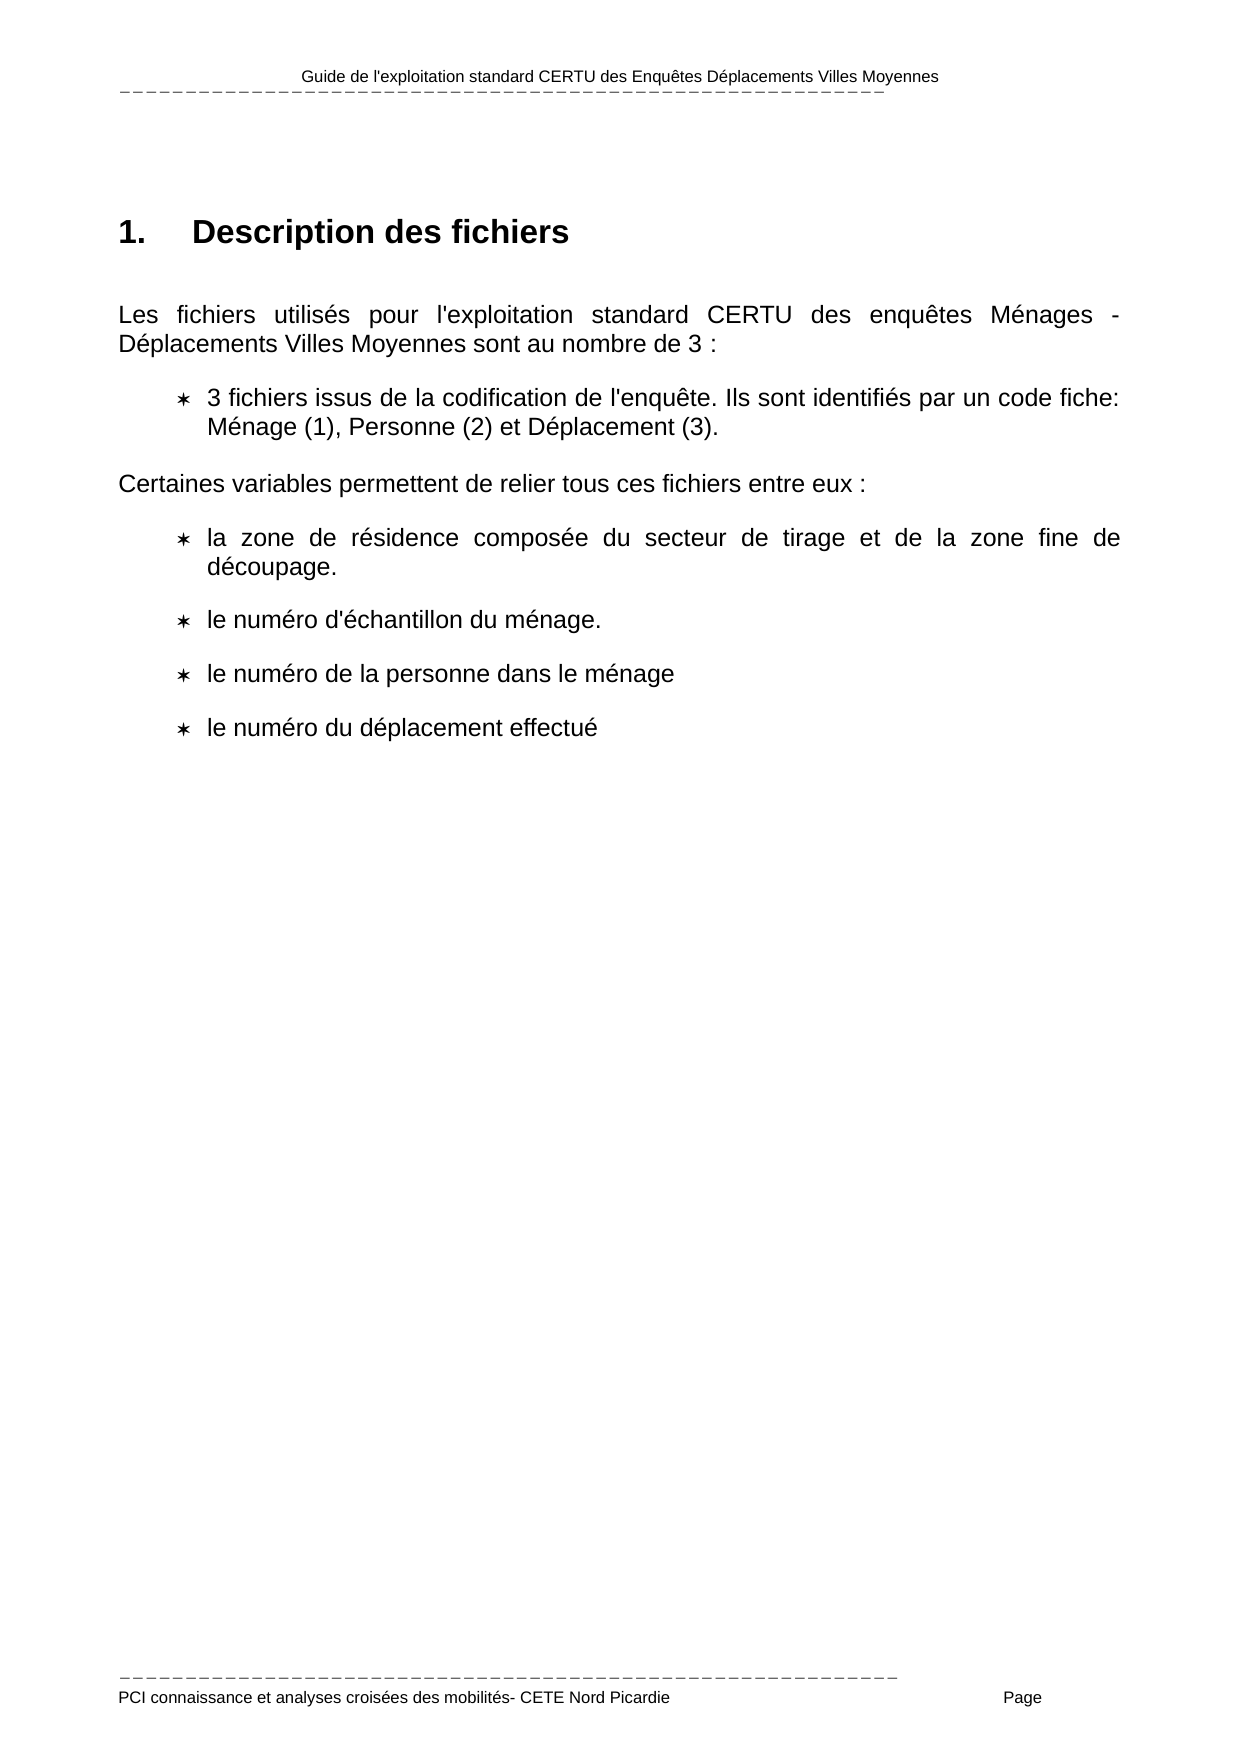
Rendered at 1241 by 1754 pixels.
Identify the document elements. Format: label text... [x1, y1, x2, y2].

list le numéro de la personne dans le ménage [177, 659, 1122, 688]
text Les fichiers utilisés pour l'exploitation standard CERTU des enquêtes Ménages -Déplacements Villes Moyennes sont au nombre de 3 : [118, 300, 1122, 358]
list la zone de résidence composée du secteur de tirage et de la zone fine de découpage. [177, 523, 1122, 580]
list le numéro d'échantillon du ménage. [177, 605, 1122, 634]
subtitle Description des fichiers [118, 212, 1122, 250]
text Certaines variables permettent de relier tous ces fichiers entre eux : [118, 469, 1122, 498]
list le numéro du déplacement effectué [177, 713, 1122, 742]
list 3 fichiers issus de la codification de l'enquête. Ils sont identifiés par un code fiche: Ménage (1), Personne (2) et Déplacement (3). [177, 383, 1122, 440]
